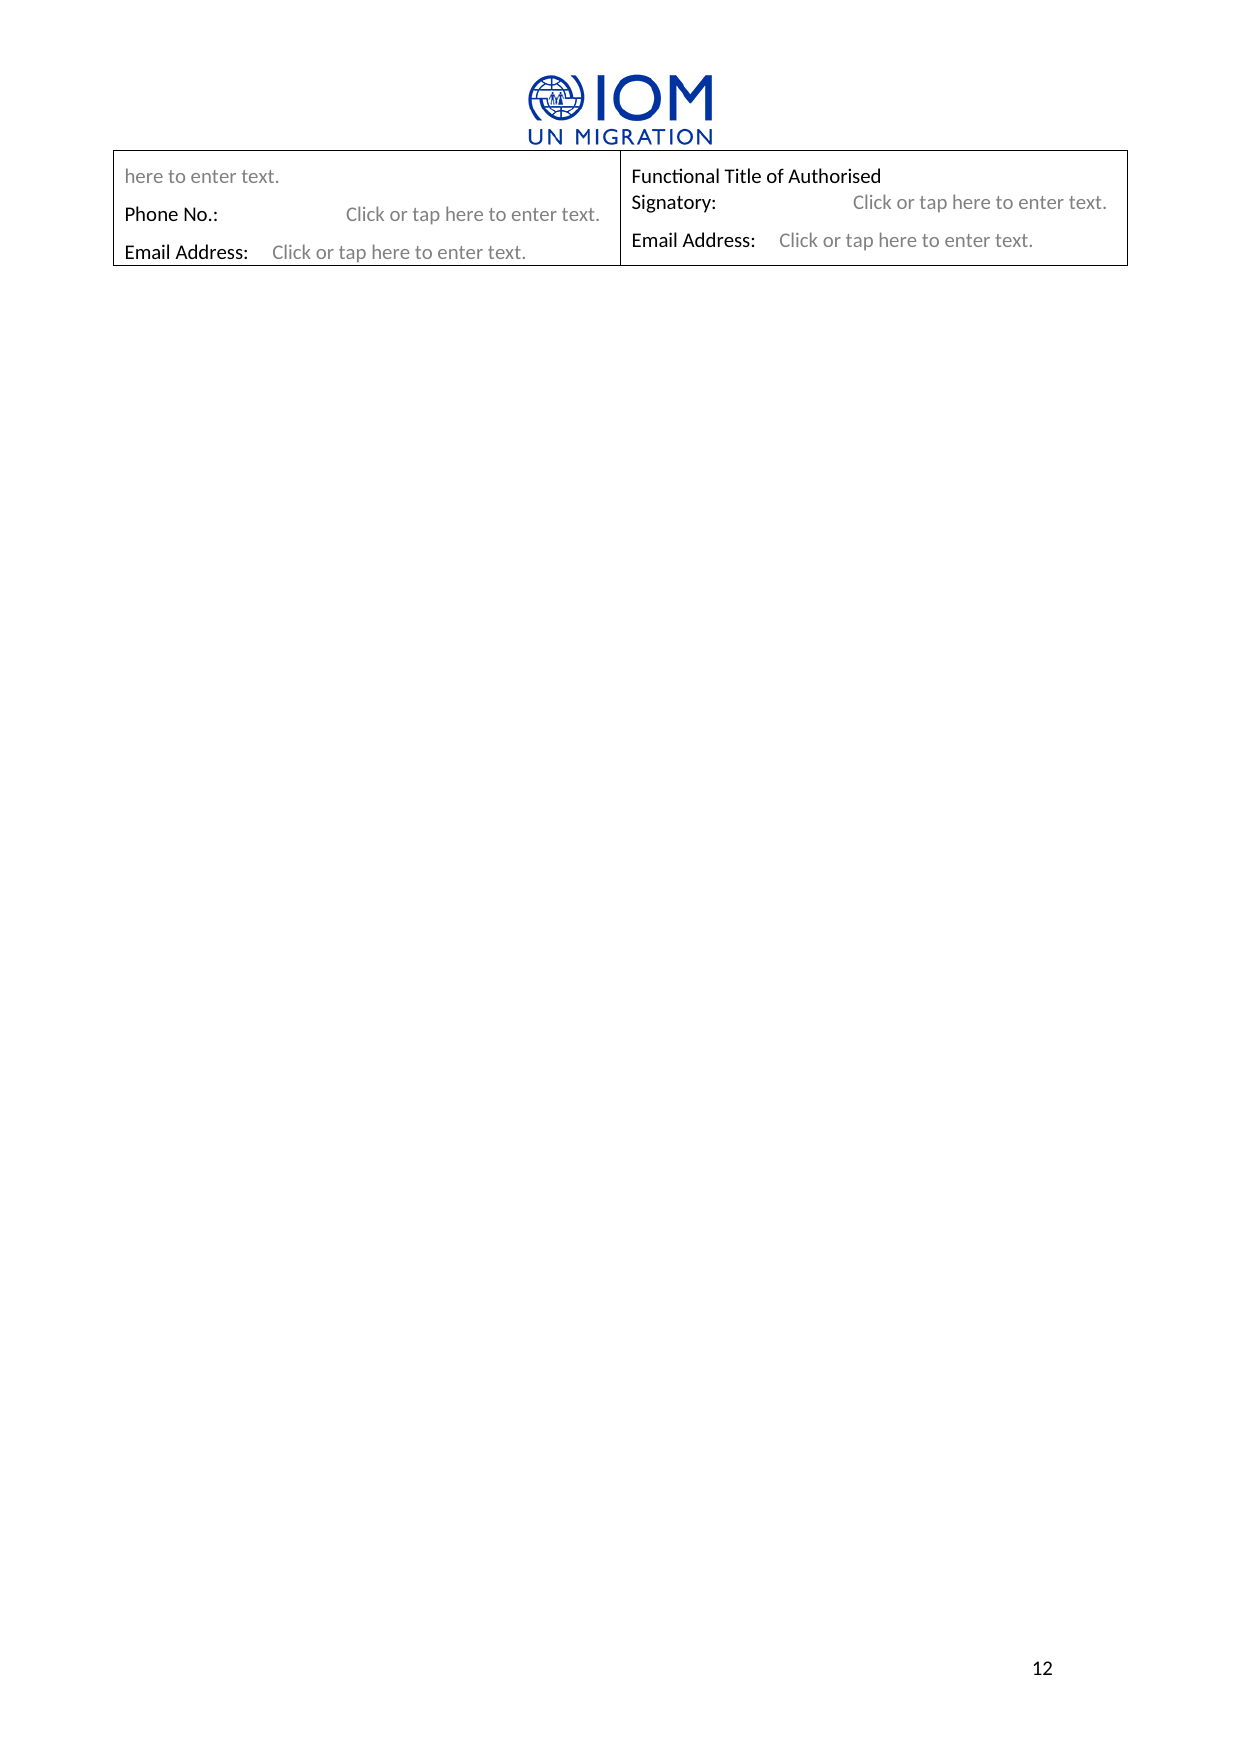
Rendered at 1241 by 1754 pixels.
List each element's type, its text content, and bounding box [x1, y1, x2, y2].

table_cell Authorized Signature: Date: Name: Functional Title of Authorised Signatory: Email Address: [621, 151, 1127, 265]
picture [524, 73, 716, 146]
table_cell Exact name and address of company Company Name Address: Phone No.: Email Address: [114, 151, 620, 265]
